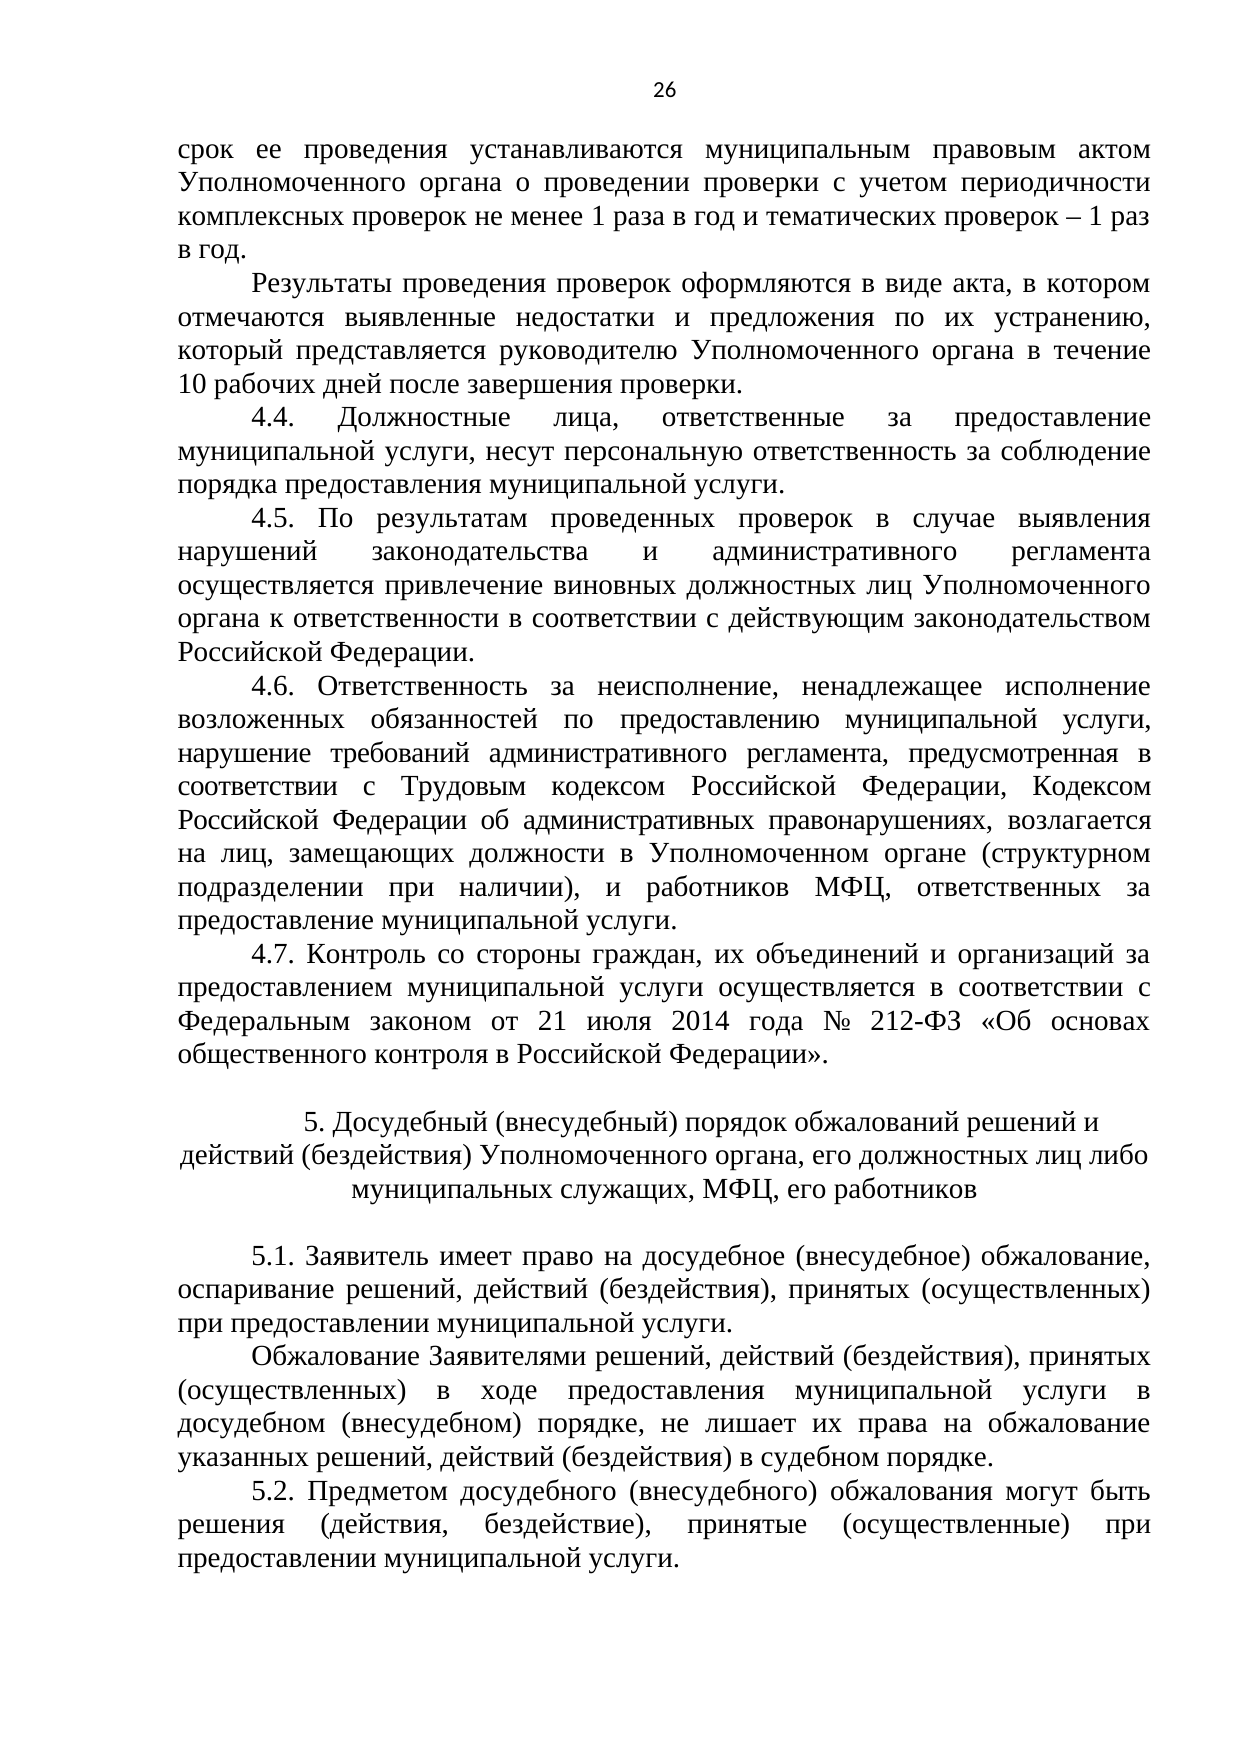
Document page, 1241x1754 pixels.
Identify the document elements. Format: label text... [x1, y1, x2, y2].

text 4.4. Должностные лица, ответственные за предоставление муниципальной услуги, несут персональную ответственность за соблюдение порядка предоставления муниципальной услуги. [177, 399, 1152, 500]
text Результаты проведения проверок оформляются в виде акта, в котором отмечаются выявленные недостатки и предложения по их устранению, который представляется руководителю Уполномоченного органа в течение 10 рабочих дней после завершения проверки. [177, 265, 1152, 399]
text 4.5. По результатам проведенных проверок в случае выявления нарушений законодательства и административного регламента осуществляется привлечение виновных должностных лиц Уполномоченного органа к ответственности в соответствии с действующим законодательством Российской Федерации. [177, 500, 1152, 668]
text 5.1. Заявитель имеет право на досудебное (внесудебное) обжалование, оспаривание решений, действий (бездействия), принятых (осуществленных) при предоставлении муниципальной услуги. [177, 1238, 1152, 1338]
text 5. Досудебный (внесудебный) порядок обжалований решений и действий (бездействия) Уполномоченного органа, его должностных лиц либо муниципальных служащих, МФЦ, его работников [177, 1104, 1152, 1204]
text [177, 131, 1152, 265]
text 5.2. Предметом досудебного (внесудебного) обжалования могут быть решения (действия, бездействие), принятые (осуществленные) при предоставлении муниципальной услуги. [177, 1473, 1152, 1573]
text 4.7. Контроль со стороны граждан, их объединений и организаций за предоставлением муниципальной услуги осуществляется в соответствии с Федеральным законом от 21 июля 2014 года № 212-ФЗ «Об основах общественного контроля в Российской Федерации». [177, 936, 1152, 1070]
text Обжалование Заявителями решений, действий (бездействия), принятых (осуществленных) в ходе предоставления муниципальной услуги в досудебном (внесудебном) порядке, не лишает их права на обжалование указанных решений, действий (бездействия) в судебном порядке. [177, 1338, 1152, 1473]
text 4.6. Ответственность за неисполнение, ненадлежащее исполнение возложенных обязанностей по предоставлению муниципальной услуги, нарушение требований административного регламента, предусмотренная в соответствии с Трудовым кодексом Российской Федерации, Кодексом Российской Федерации об административных правонарушениях, возлагается на лиц, замещающих должности в Уполномоченном органе (структурном подразделении при наличии), и работников МФЦ, ответственных за предоставление муниципальной услуги. [177, 668, 1152, 936]
